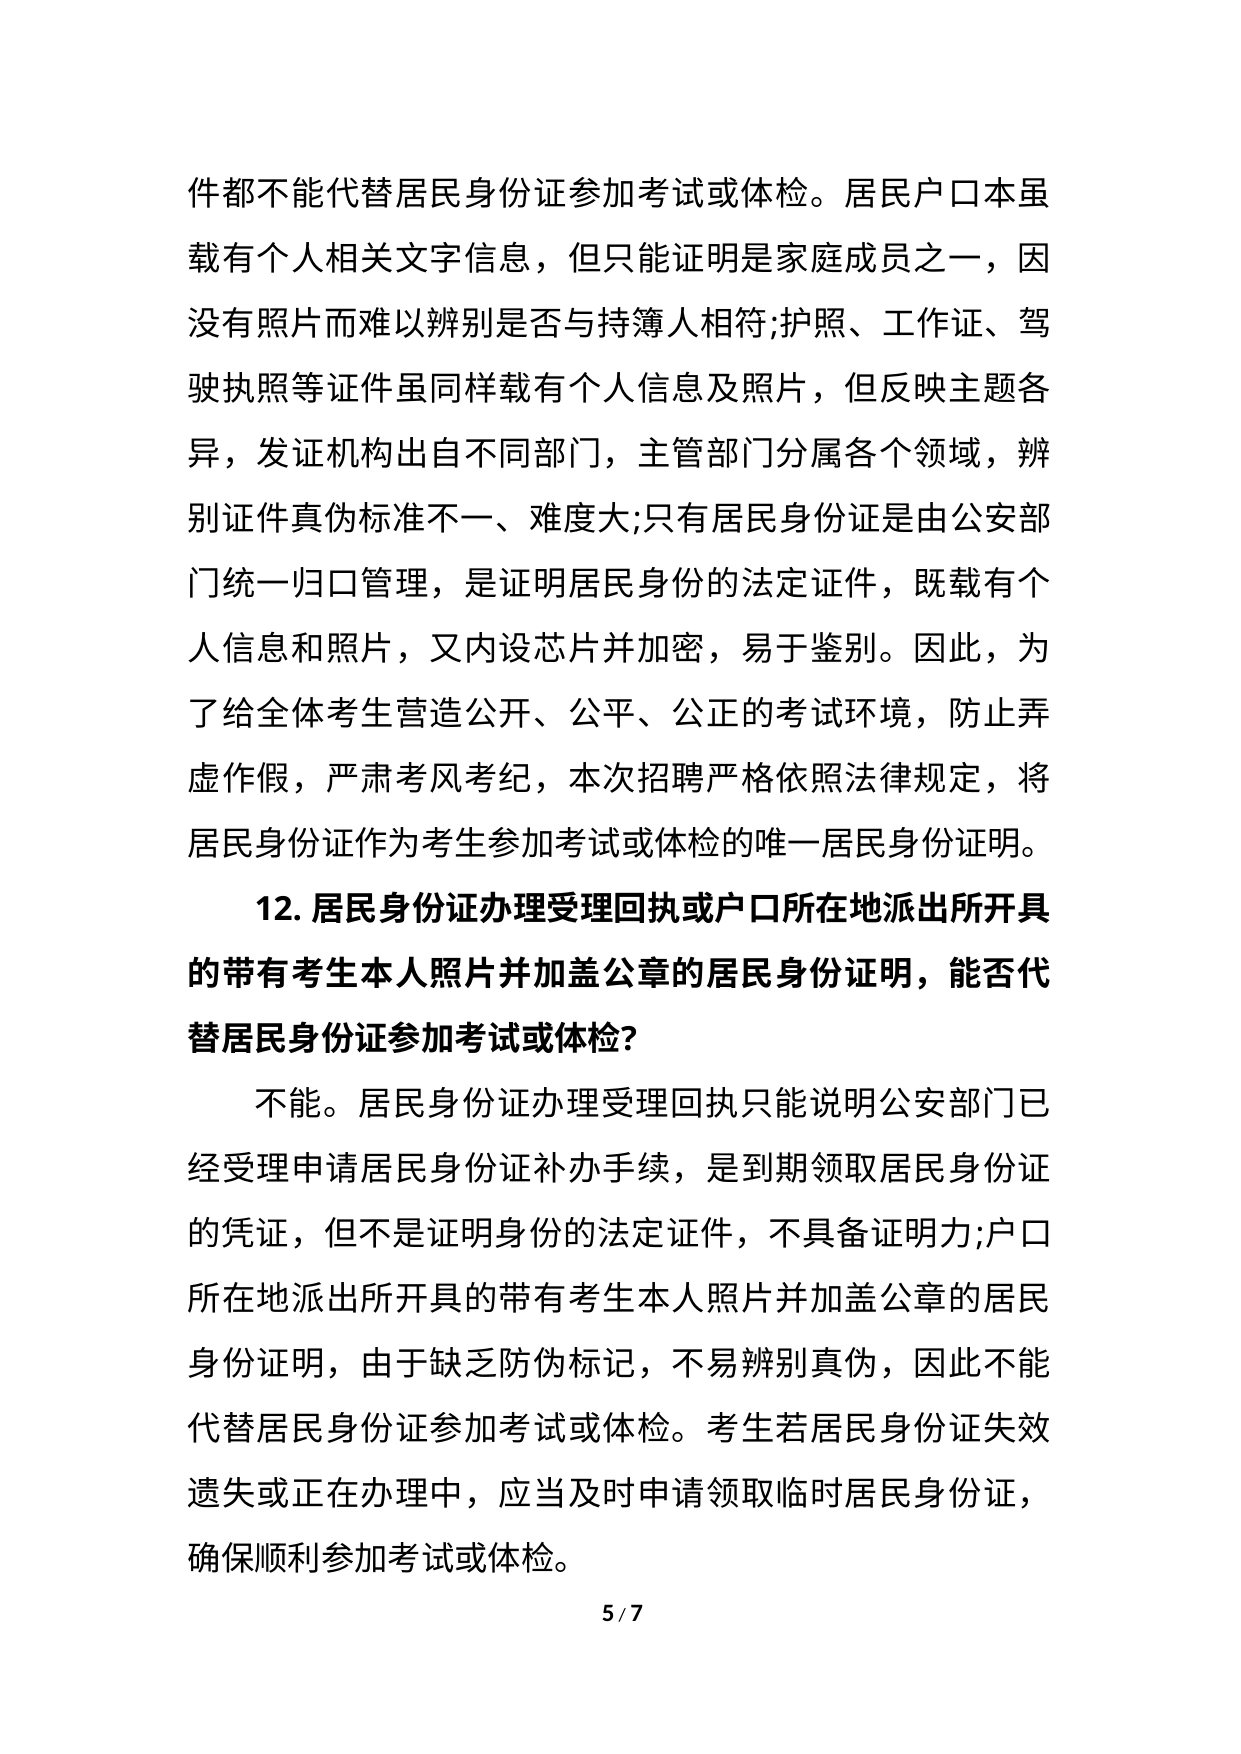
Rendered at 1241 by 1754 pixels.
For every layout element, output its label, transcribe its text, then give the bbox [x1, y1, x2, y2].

text 12. 居民身份证办理受理回执或户口所在地派出所开具的带有考生本人照片并加盖公章的居民身份证明，能否代替居民身份证参加考试或体检? [187, 873, 1053, 1068]
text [187, 158, 1053, 873]
text 不能。居民身份证办理受理回执只能说明公安部门已经受理申请居民身份证补办手续，是到期领取居民身份证的凭证，但不是证明身份的法定证件，不具备证明力;户口所在地派出所开具的带有考生本人照片并加盖公章的居民身份证明，由于缺乏防伪标记，不易辨别真伪，因此不能代替居民身份证参加考试或体检。考生若居民身份证失效、遗失或正在办理中，应当及时申请领取临时居民身份证，确保顺利参加考试或体检。 [187, 1068, 1053, 1588]
